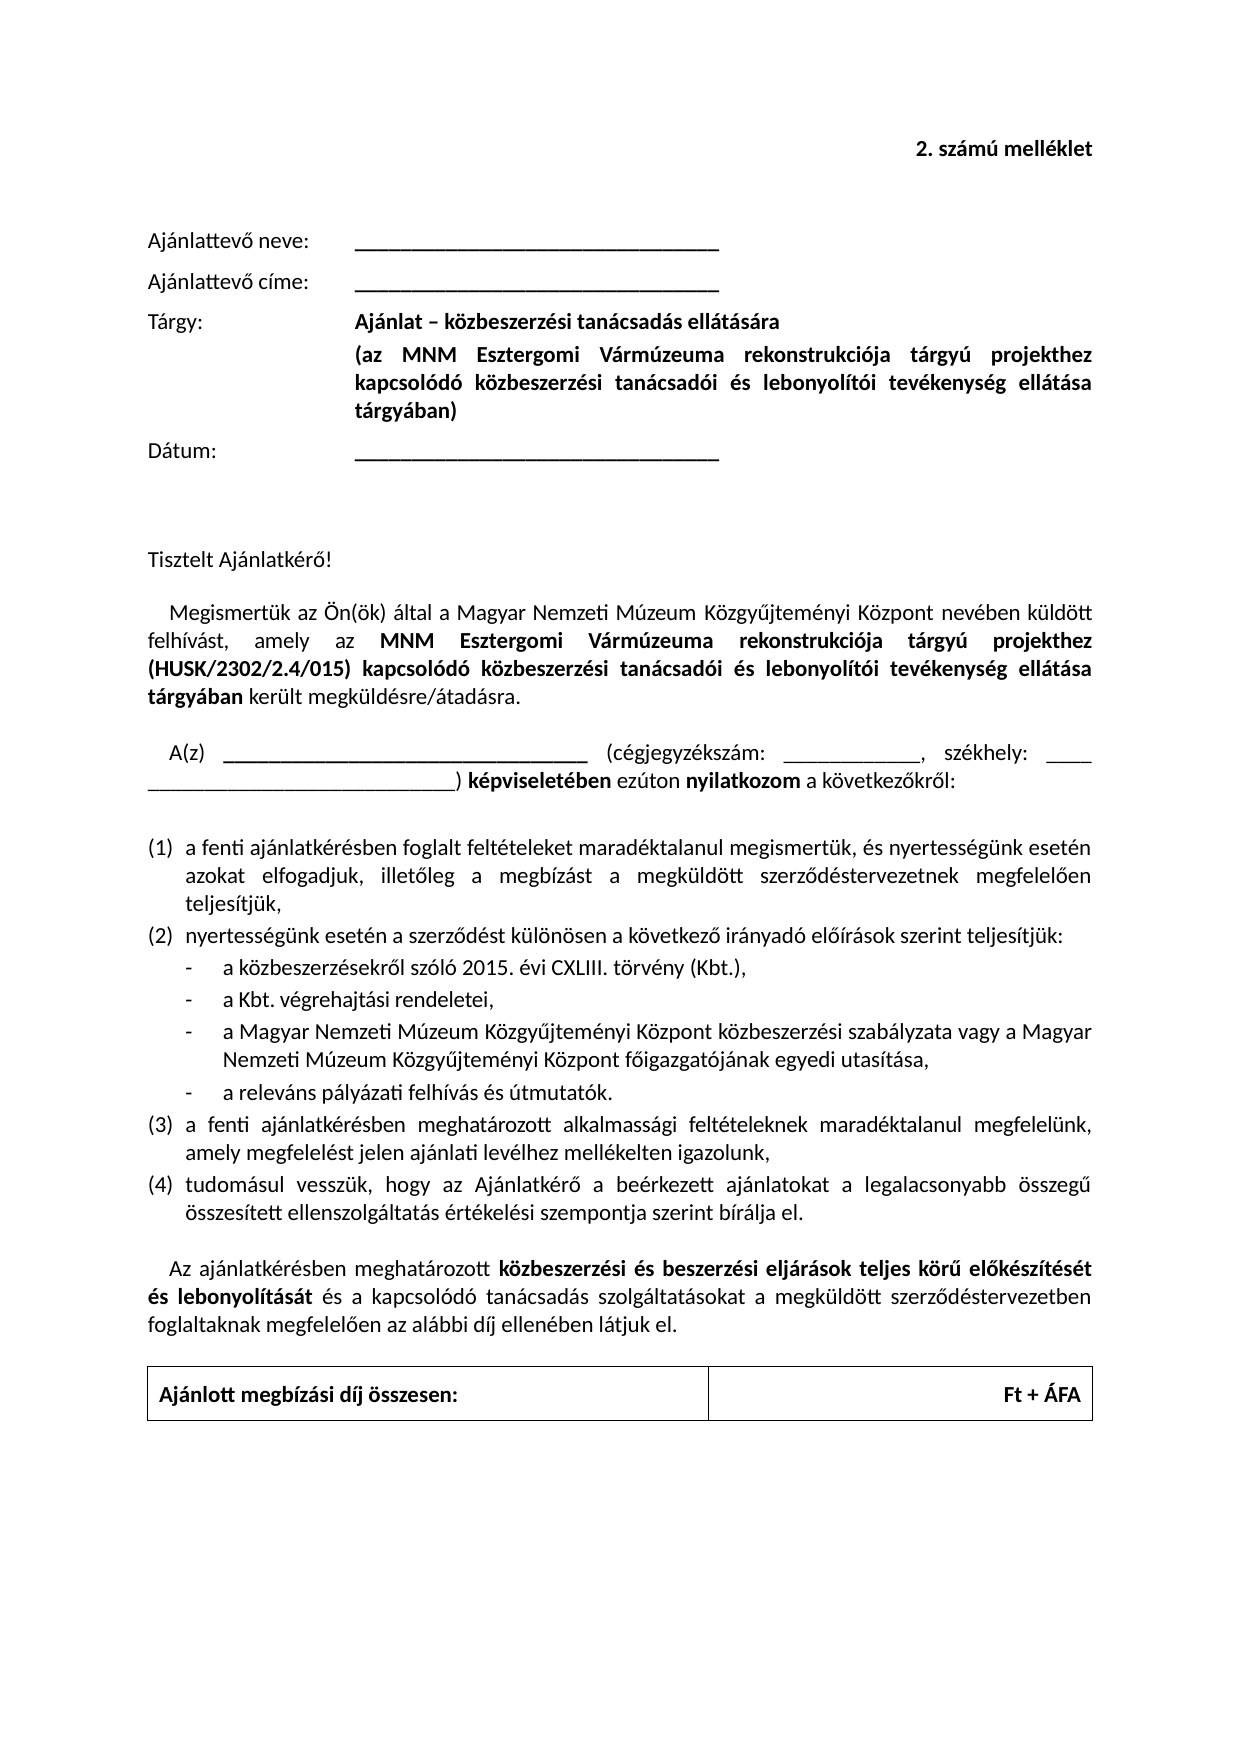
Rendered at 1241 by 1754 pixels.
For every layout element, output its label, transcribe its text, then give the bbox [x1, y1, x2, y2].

text (az MNM Esztergomi Vármúzeuma rekonstrukciója tárgyú projekthez kapcsolódó közbeszerzési tanácsadói és lebonyolítói tevékenység ellátása tárgyában) [354, 340, 1092, 424]
list a Magyar Nemzeti Múzeum Közgyűjteményi Központ közbeszerzési szabályzata vagy a Magyar Nemzeti Múzeum Közgyűjteményi Központ főigazgatójának egyedi utasítása, [185, 1017, 1092, 1073]
text Megismertük az Ön(ök) által a Magyar Nemzeti Múzeum Közgyűjteményi Központ nevében küldött felhívást, amely az MNM Esztergomi Vármúzeuma rekonstrukciója tárgyú projekthez (HUSK/2302/2.4/015) kapcsolódó közbeszerzési tanácsadói és lebonyolítói tevékenység ellátása tárgyában került megküldésre/átadásra. [148, 598, 1092, 710]
list nyertességünk esetén a szerződést különösen a következő irányadó előírások szerint teljesítjük: [148, 921, 1092, 949]
text Tárgy: Ajánlat – közbeszerzési tanácsadás ellátására [148, 307, 1092, 336]
list a közbeszerzésekről szóló 2015. évi CXLIII. törvény (Kbt.), [185, 953, 1092, 981]
table_header Ajánlott megbízási díj összesen: [148, 1367, 708, 1420]
list a releváns pályázati felhívás és útmutatók. [185, 1078, 1092, 1106]
text 2. számú melléklet [148, 134, 1092, 162]
text Az ajánlatkérésben meghatározott közbeszerzési és beszerzési eljárások teljes körű előkészítését és lebonyolítását és a kapcsolódó tanácsadás szolgáltatásokat a megküldött szerződéstervezetben foglaltaknak megfelelően az alábbi díj ellenében látjuk el. [148, 1254, 1092, 1338]
list a fenti ajánlatkérésben foglalt feltételeket maradéktalanul megismertük, és nyertességünk esetén azokat elfogadjuk, illetőleg a megbízást a megküldött szerződéstervezetnek megfelelően teljesítjük, [148, 833, 1092, 917]
list a Kbt. végrehajtási rendeletei, [185, 985, 1092, 1013]
text Ajánlattevő neve: ________________________________ [148, 226, 1092, 254]
list a fenti ajánlatkérésben meghatározott alkalmassági feltételeknek maradéktalanul megfelelünk, amely megfelelést jelen ajánlati levélhez mellékelten igazolunk, [148, 1110, 1092, 1166]
text Tisztelt Ajánlatkérő! [148, 545, 1092, 573]
text Ajánlattevő címe: ________________________________ [148, 267, 1092, 295]
table_header Ft + ÁFA [709, 1367, 1092, 1420]
text A(z) ________________________________ (cégjegyzékszám: ____________, székhely: ____ ___________________________) képviseletében ezúton nyilatkozom a következőkről: [148, 738, 1092, 794]
list tudomásul vesszük, hogy az Ajánlatkérő a beérkezett ajánlatokat a legalacsonyabb összegű összesített ellenszolgáltatás értékelési szempontja szerint bírálja el. [148, 1170, 1092, 1226]
text Dátum: ________________________________ [148, 436, 1092, 464]
